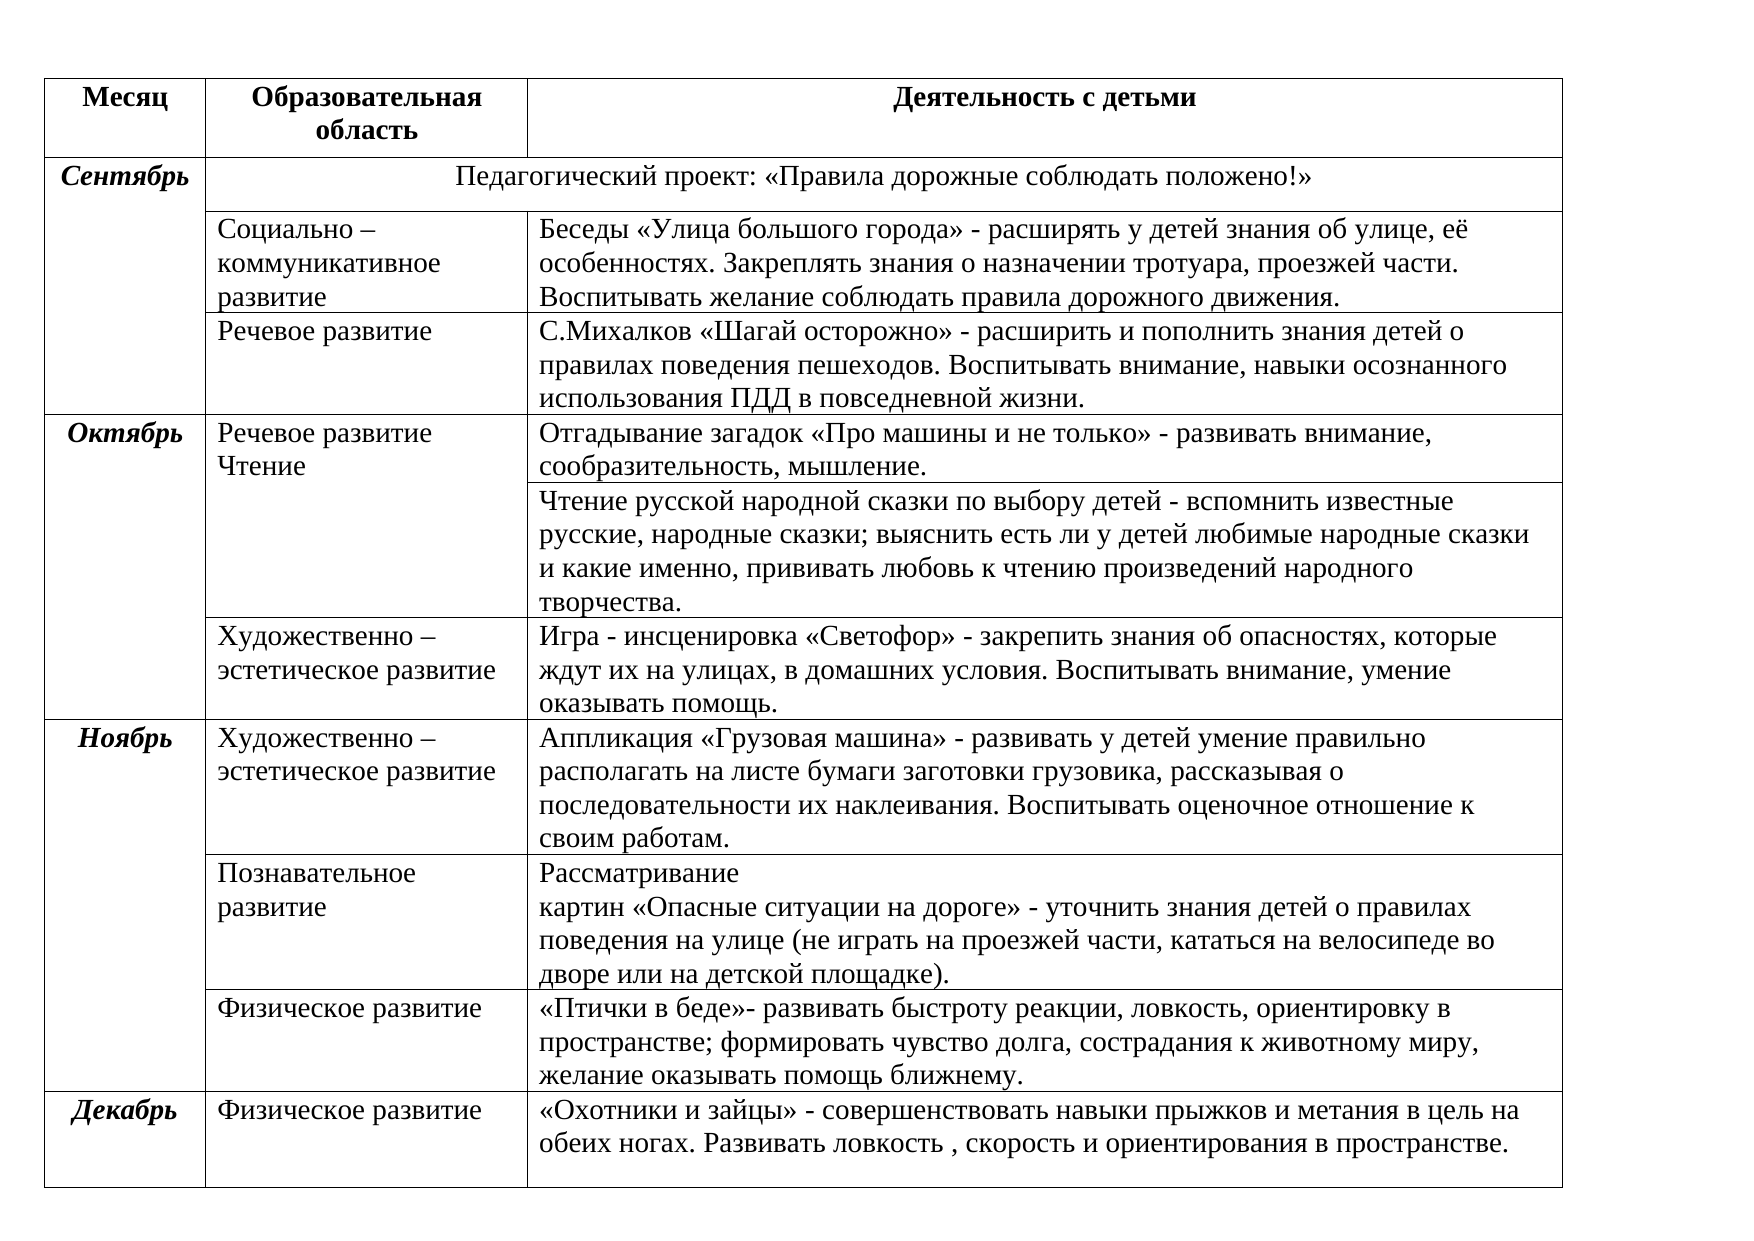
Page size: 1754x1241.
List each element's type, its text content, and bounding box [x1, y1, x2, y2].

table_cell Педагогический проект: «Правила дорожные соблюдать положено!» [206, 158, 1562, 211]
table_cell Декабрь [45, 1092, 205, 1187]
table_cell Художественно – эстетическое развитие [206, 720, 527, 854]
table_cell Чтение русской народной сказки по выбору детей - вспомнить известные русские, народные сказки; выяснить есть ли у детей любимые народные сказки и какие именно, прививать любовь к чтению произведений народного творчества. [528, 483, 1562, 617]
table_cell Социально – коммуникативное развитие [206, 212, 527, 312]
table_cell Отгадывание загадок «Про машины и не только» - развивать внимание, сообразительность, мышление. [528, 415, 1562, 482]
table_cell Беседы «Улица большого города» - расширять у детей знания об улице, её особенностях. Закреплять знания о назначении тротуара, проезжей части. Воспитывать желание соблюдать правила дорожного движения. [528, 212, 1562, 312]
table_cell Физическое развитие [206, 990, 527, 1091]
table_cell Аппликация «Грузовая машина» - развивать у детей умение правильно располагать на листе бумаги заготовки грузовика, рассказывая о последовательности их наклеивания. Воспитывать оценочное отношение к своим работам. [528, 720, 1562, 854]
table_cell «Птички в беде»- развивать быстроту реакции, ловкость, ориентировку в пространстве; формировать чувство долга, сострадания к животному миру, желание оказывать помощь ближнему. [528, 990, 1562, 1091]
table_cell Ноябрь [45, 720, 205, 1091]
table_cell Рассматривание картин «Опасные ситуации на дороге» - уточнить знания детей о правилах поведения на улице (не играть на проезжей части, кататься на велосипеде во дворе или на детской площадке). [528, 855, 1562, 989]
table_cell С.Михалков «Шагай осторожно» - расширить и пополнить знания детей о правилах поведения пешеходов. Воспитывать внимание, навыки осознанного использования ПДД в повседневной жизни. [528, 313, 1562, 414]
table_cell Художественно – эстетическое развитие [206, 618, 527, 719]
table_cell Сентябрь [45, 158, 205, 414]
table_cell Игра - инсценировка «Светофор» - закрепить знания об опасностях, которые ждут их на улицах, в домашних условия. Воспитывать внимание, умение оказывать помощь. [528, 618, 1562, 719]
table_cell Физическое развитие [206, 1092, 527, 1187]
table_header Деятельность с детьми [528, 79, 1562, 157]
table_header Образовательная область [206, 79, 527, 157]
table_cell Познавательное развитие [206, 855, 527, 989]
table_cell Речевое развитие Чтение [206, 415, 527, 617]
table_cell Октябрь [45, 415, 205, 719]
table_header Месяц [45, 79, 205, 157]
table_cell Речевое развитие [206, 313, 527, 414]
table_cell «Охотники и зайцы» - совершенствовать навыки прыжков и метания в цель на обеих ногах. Развивать ловкость , скорость и ориентирования в пространстве. [528, 1092, 1562, 1187]
